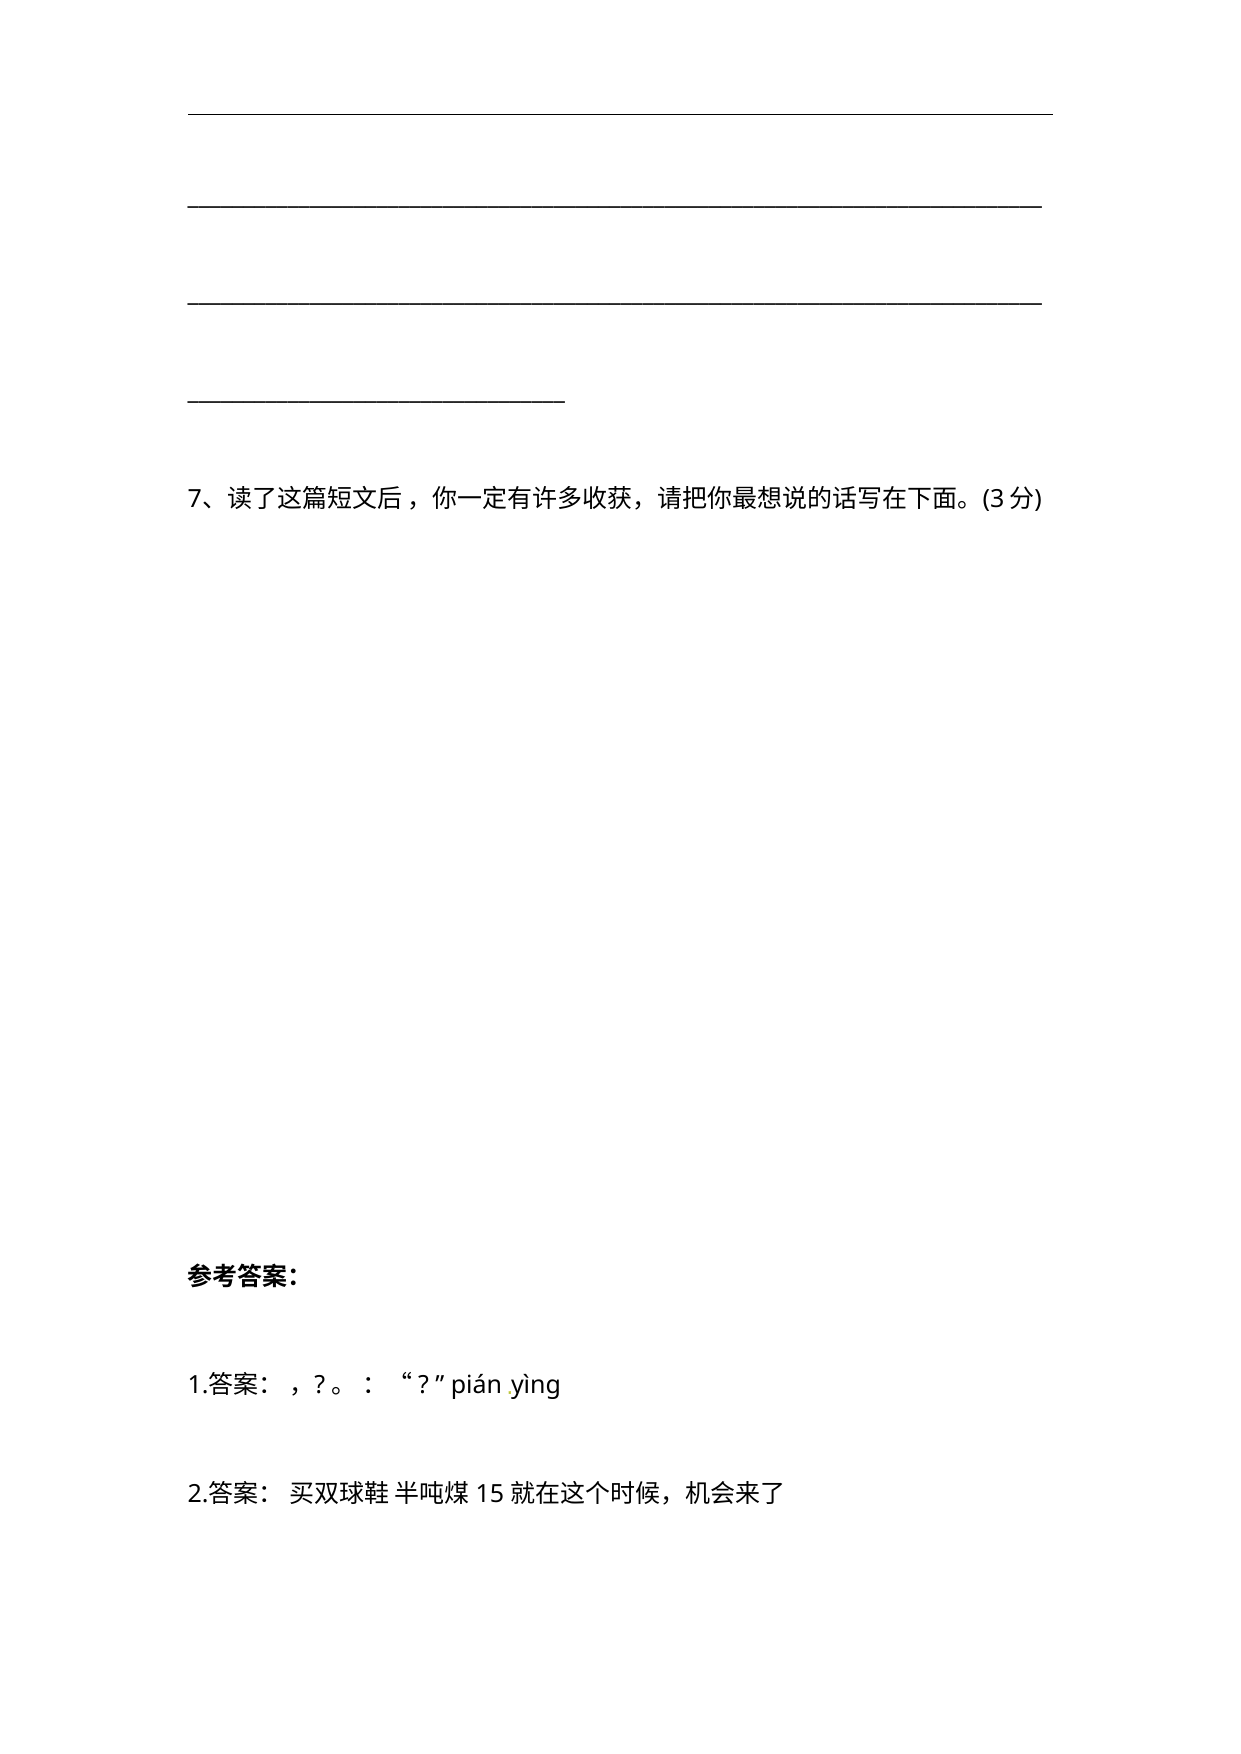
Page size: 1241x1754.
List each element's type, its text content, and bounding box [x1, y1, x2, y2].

text 参考答案：[来源:Z§xx§k.Com] [187, 1242, 1053, 1307]
text 2.答案： 买双球鞋 半吨煤 15 就在这个时候，机会来了 [187, 1459, 1053, 1524]
text 1.答案： ，? 。 ：“ ? ” pián yìng [187, 1351, 1053, 1416]
text 7、读了这篇短文后 ，你一定有许多收获，请把你最想说的话写在下面。(3分) [187, 464, 1053, 529]
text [187, 162, 1053, 422]
